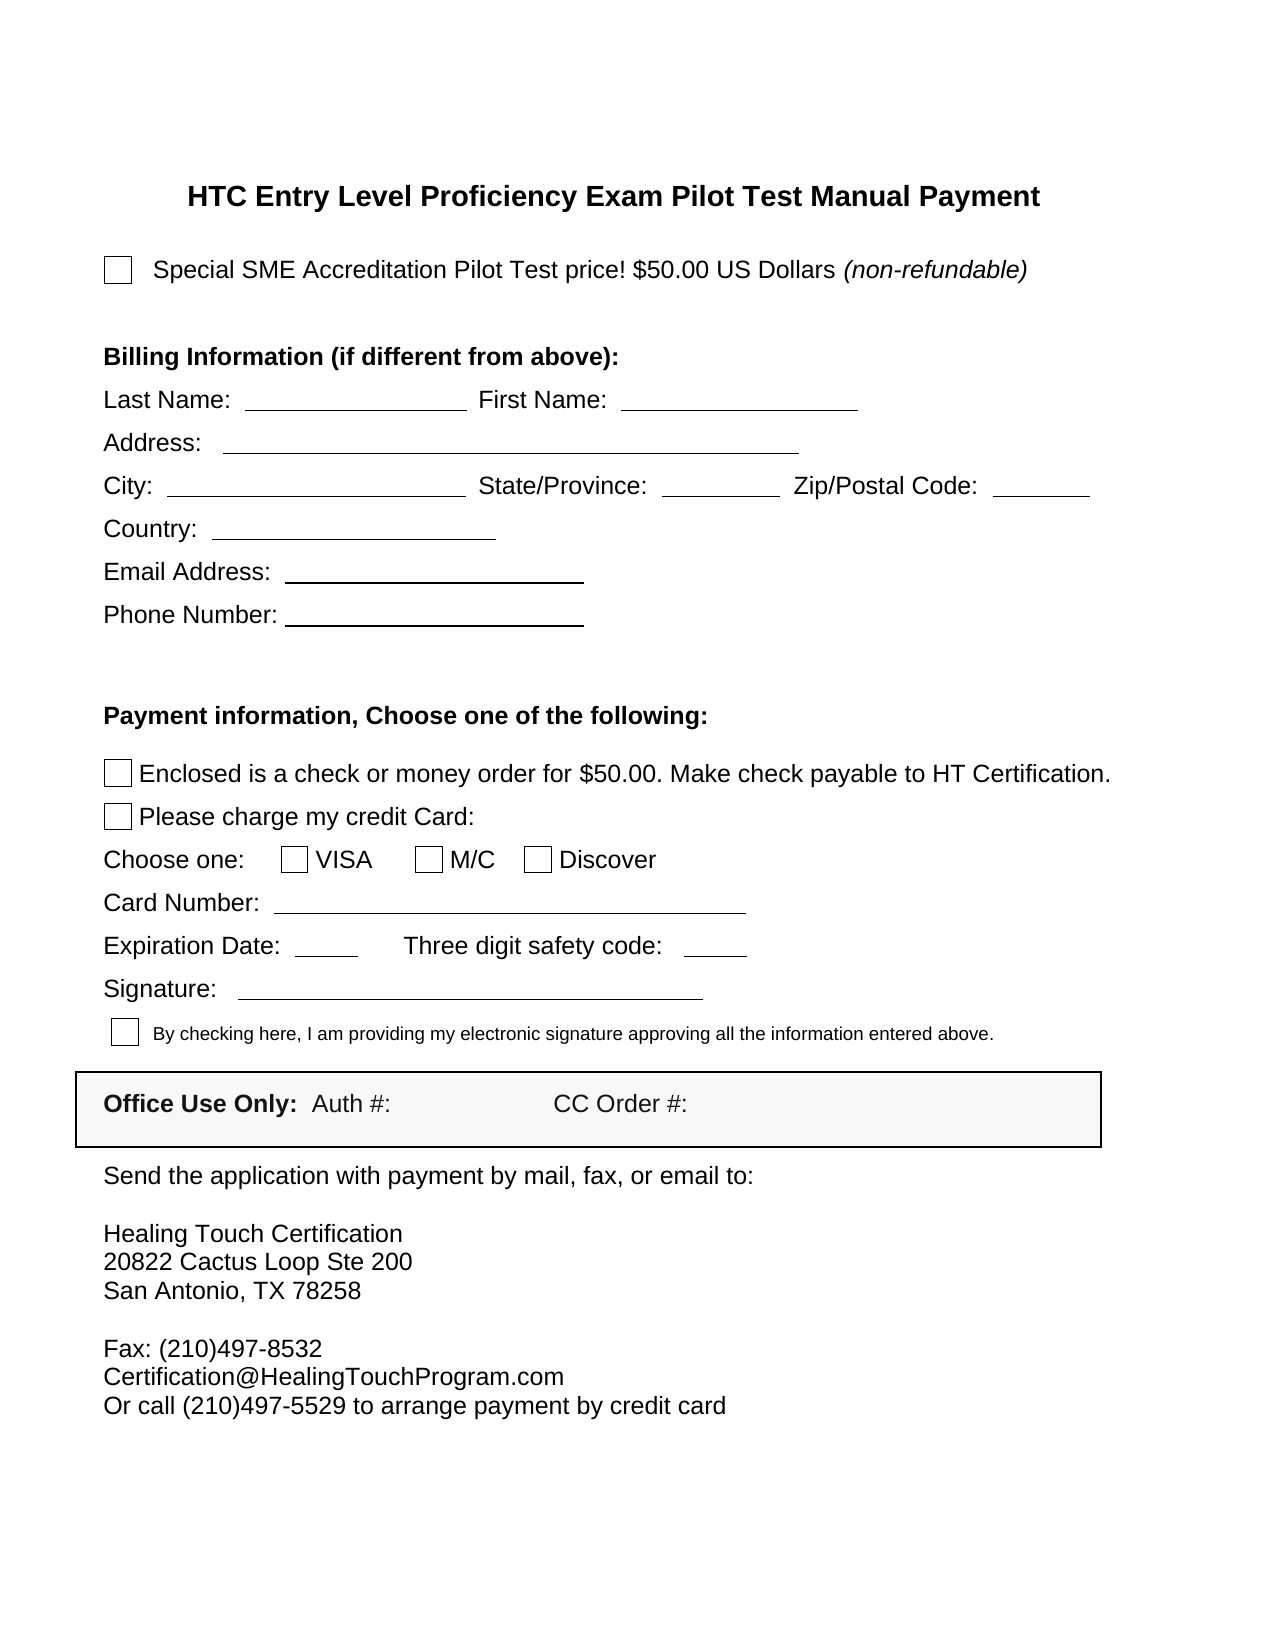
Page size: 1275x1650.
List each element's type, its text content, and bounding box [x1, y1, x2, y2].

text Billing Information (if different from above): [103, 342, 1125, 370]
text 20822 Cactus Loop Ste 200 [103, 1247, 1125, 1276]
text Send the application with payment by mail, fax, or email to: [103, 1161, 1125, 1190]
text Card Number: [103, 888, 1125, 917]
text Enclosed is a check or money order for $50.00. Make check payable to HT Certification. [103, 758, 1125, 787]
text Last Name: First Name: [103, 385, 1125, 413]
text Expiration Date: Three digit safety code: [103, 931, 1125, 960]
text Country: [103, 514, 1125, 543]
text Address: [103, 428, 1125, 457]
text Please charge my credit Card: [103, 802, 1125, 830]
text City: State/Province: Zip/Postal Code: [103, 471, 1125, 500]
text Healing Touch Certification [103, 1218, 1125, 1247]
text Phone Number: [103, 600, 1125, 629]
text Signature: [103, 974, 1125, 1003]
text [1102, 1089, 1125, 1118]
text Certification@HealingTouchProgram.com [103, 1362, 1125, 1391]
text Email Address: [103, 557, 1125, 586]
text San Antonio, TX 78258 [103, 1276, 1125, 1305]
text Or call (210)497-5529 to arrange payment by credit card [103, 1391, 1125, 1420]
text Special SME Accreditation Pilot Test price! $50.00 US Dollars (non-refundable) [103, 255, 1125, 284]
text HTC Entry Level Proficiency Exam Pilot Test Manual Payment [103, 179, 1125, 212]
text Choose one: VISA M/C Discover [103, 845, 1125, 873]
text By checking here, I am providing my electronic signature approving all the information entered above. [103, 1017, 1125, 1046]
text Fax: (210)497-8532 [103, 1333, 1125, 1362]
text Payment information, Choose one of the following: [103, 701, 1125, 730]
